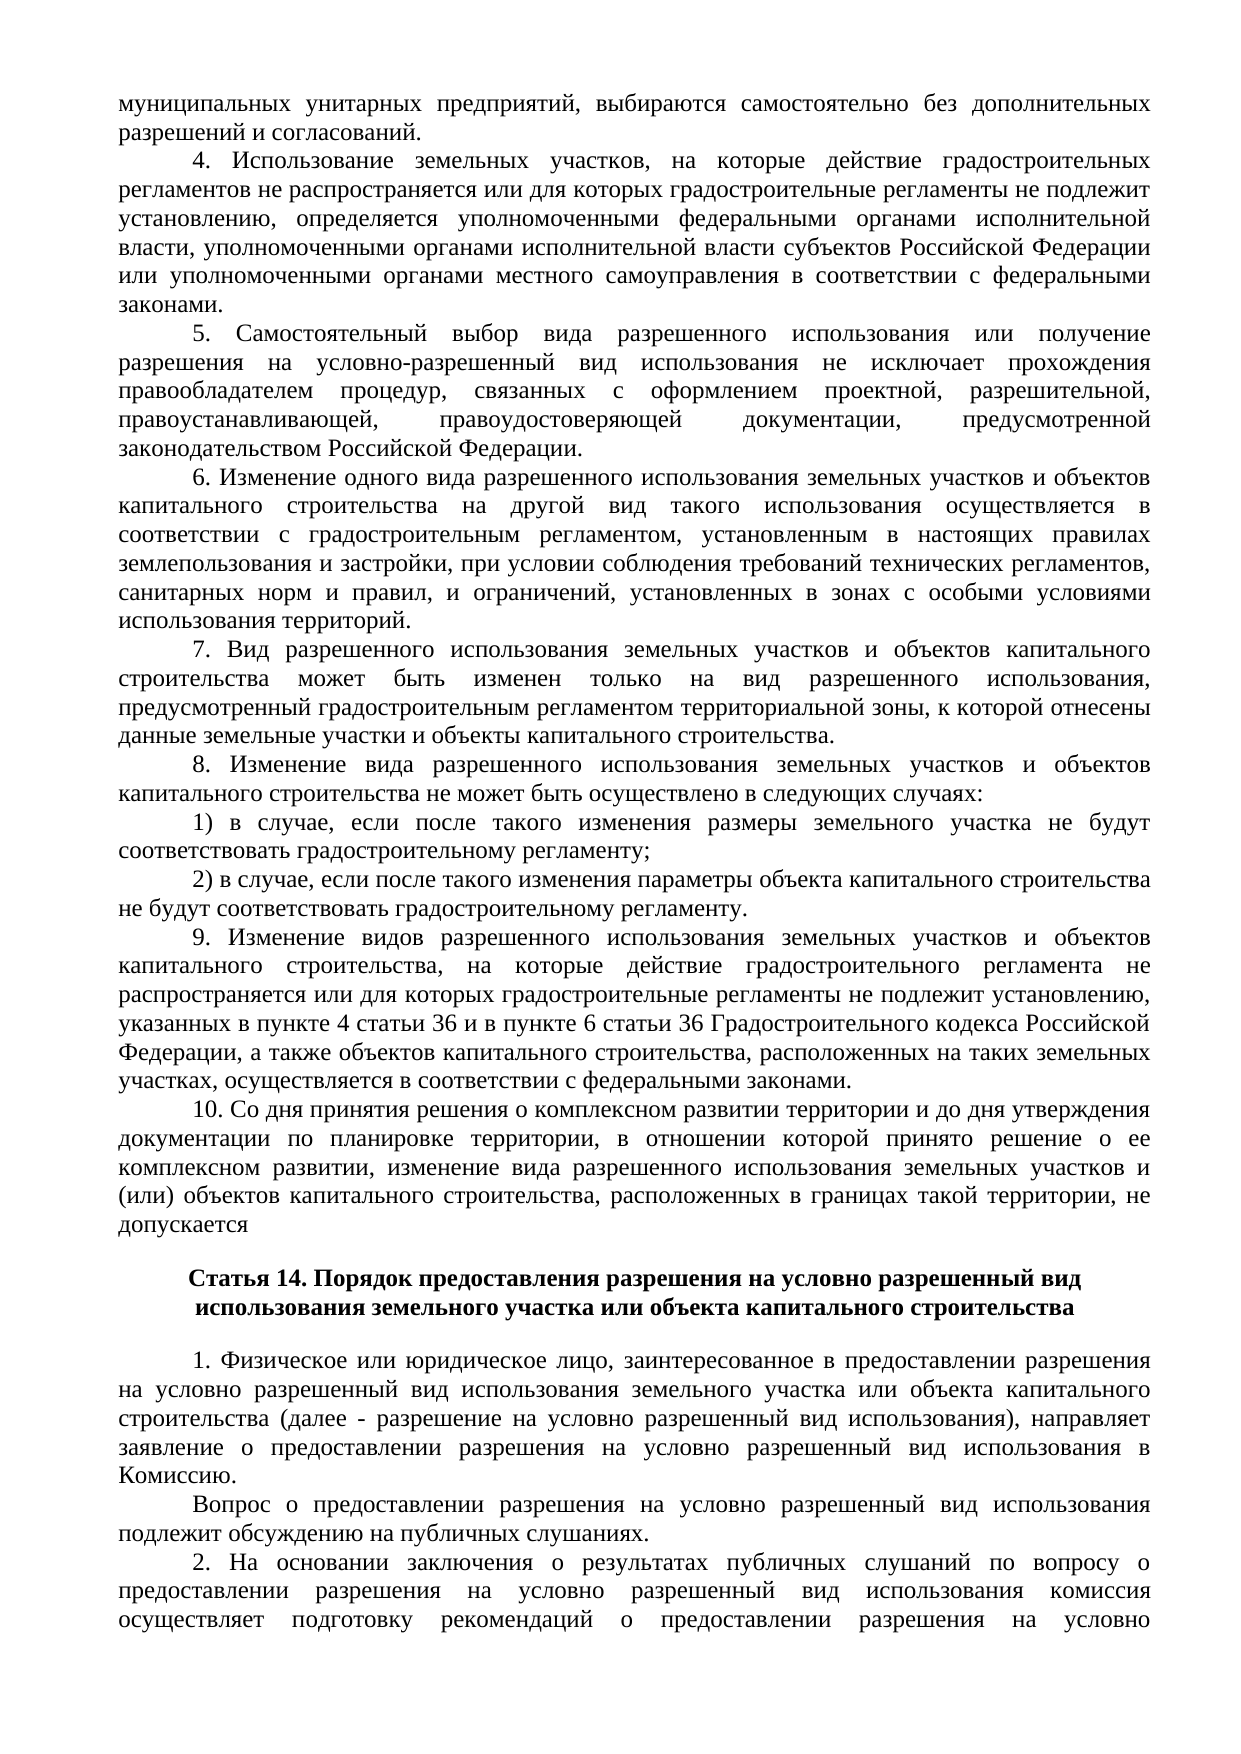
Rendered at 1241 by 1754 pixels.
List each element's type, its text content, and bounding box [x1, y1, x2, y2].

text Вопрос о предоставлении разрешения на условно разрешенный вид использования подлежит обсуждению на публичных слушаниях. [118, 1489, 1152, 1547]
text 10. Со дня принятия решения о комплексном развитии территории и до дня утверждения документации по планировке территории, в отношении которой принято решение о ее комплексном развитии, изменение вида разрешенного использования земельных участков и (или) объектов капитального строительства, расположенных в границах такой территории, не допускается [118, 1094, 1152, 1238]
text 6. Изменение одного вида разрешенного использования земельных участков и объектов капитального строительства на другой вид такого использования осуществляется в соответствии с градостроительным регламентом, установленным в настоящих правилах землепользования и застройки, при условии соблюдения требований технических регламентов, санитарных норм и правил, и ограничений, установленных в зонах с особыми условиями использования территорий. [118, 462, 1152, 634]
text 8. Изменение вида разрешенного использования земельных участков и объектов капитального строительства не может быть осуществлено в следующих случаях: [118, 749, 1152, 807]
text 7. Вид разрешенного использования земельных участков и объектов капитального строительства может быть изменен только на вид разрешенного использования, предусмотренный градостроительным регламентом территориальной зоны, к которой отнесены данные земельные участки и объекты капитального строительства. [118, 634, 1152, 749]
text 5. Самостоятельный выбор вида разрешенного использования или получение разрешения на условно-разрешенный вид использования не исключает прохождения правообладателем процедур, связанных с оформлением проектной, разрешительной, правоустанавливающей, правоудостоверяющей документации, предусмотренной законодательством Российской Федерации. [118, 318, 1152, 462]
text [118, 88, 1152, 145]
text 4. Использование земельных участков, на которые действие градостроительных регламентов не распространяется или для которых градостроительные регламенты не подлежит установлению, определяется уполномоченными федеральными органами исполнительной власти, уполномоченными органами исполнительной власти субъектов Российской Федерации или уполномоченными органами местного самоуправления в соответствии с федеральными законами. [118, 145, 1152, 318]
text 2) в случае, если после такого изменения параметры объекта капитального строительства не будут соответствовать градостроительному регламенту. [118, 864, 1152, 922]
text 1. Физическое или юридическое лицо, заинтересованное в предоставлении разрешения на условно разрешенный вид использования земельного участка или объекта капитального строительства (далее - разрешение на условно разрешенный вид использования), направляет заявление о предоставлении разрешения на условно разрешенный вид использования в Комиссию. [118, 1345, 1152, 1489]
text 1) в случае, если после такого изменения размеры земельного участка не будут соответствовать градостроительному регламенту; [118, 807, 1152, 864]
text 9. Изменение видов разрешенного использования земельных участков и объектов капитального строительства, на которые действие градостроительного регламента не распространяется или для которых градостроительные регламенты не подлежит установлению, указанных в пункте 4 статьи 36 и в пункте 6 статьи 36 Градостроительного кодекса Российской Федерации, а также объектов капитального строительства, расположенных на таких земельных участках, осуществляется в соответствии с федеральными законами. [118, 922, 1152, 1094]
text Статья 14. Порядок предоставления разрешения на условно разрешенный вид использования земельного участка или объекта капитального строительства [130, 1263, 1140, 1320]
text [118, 1547, 1152, 1633]
